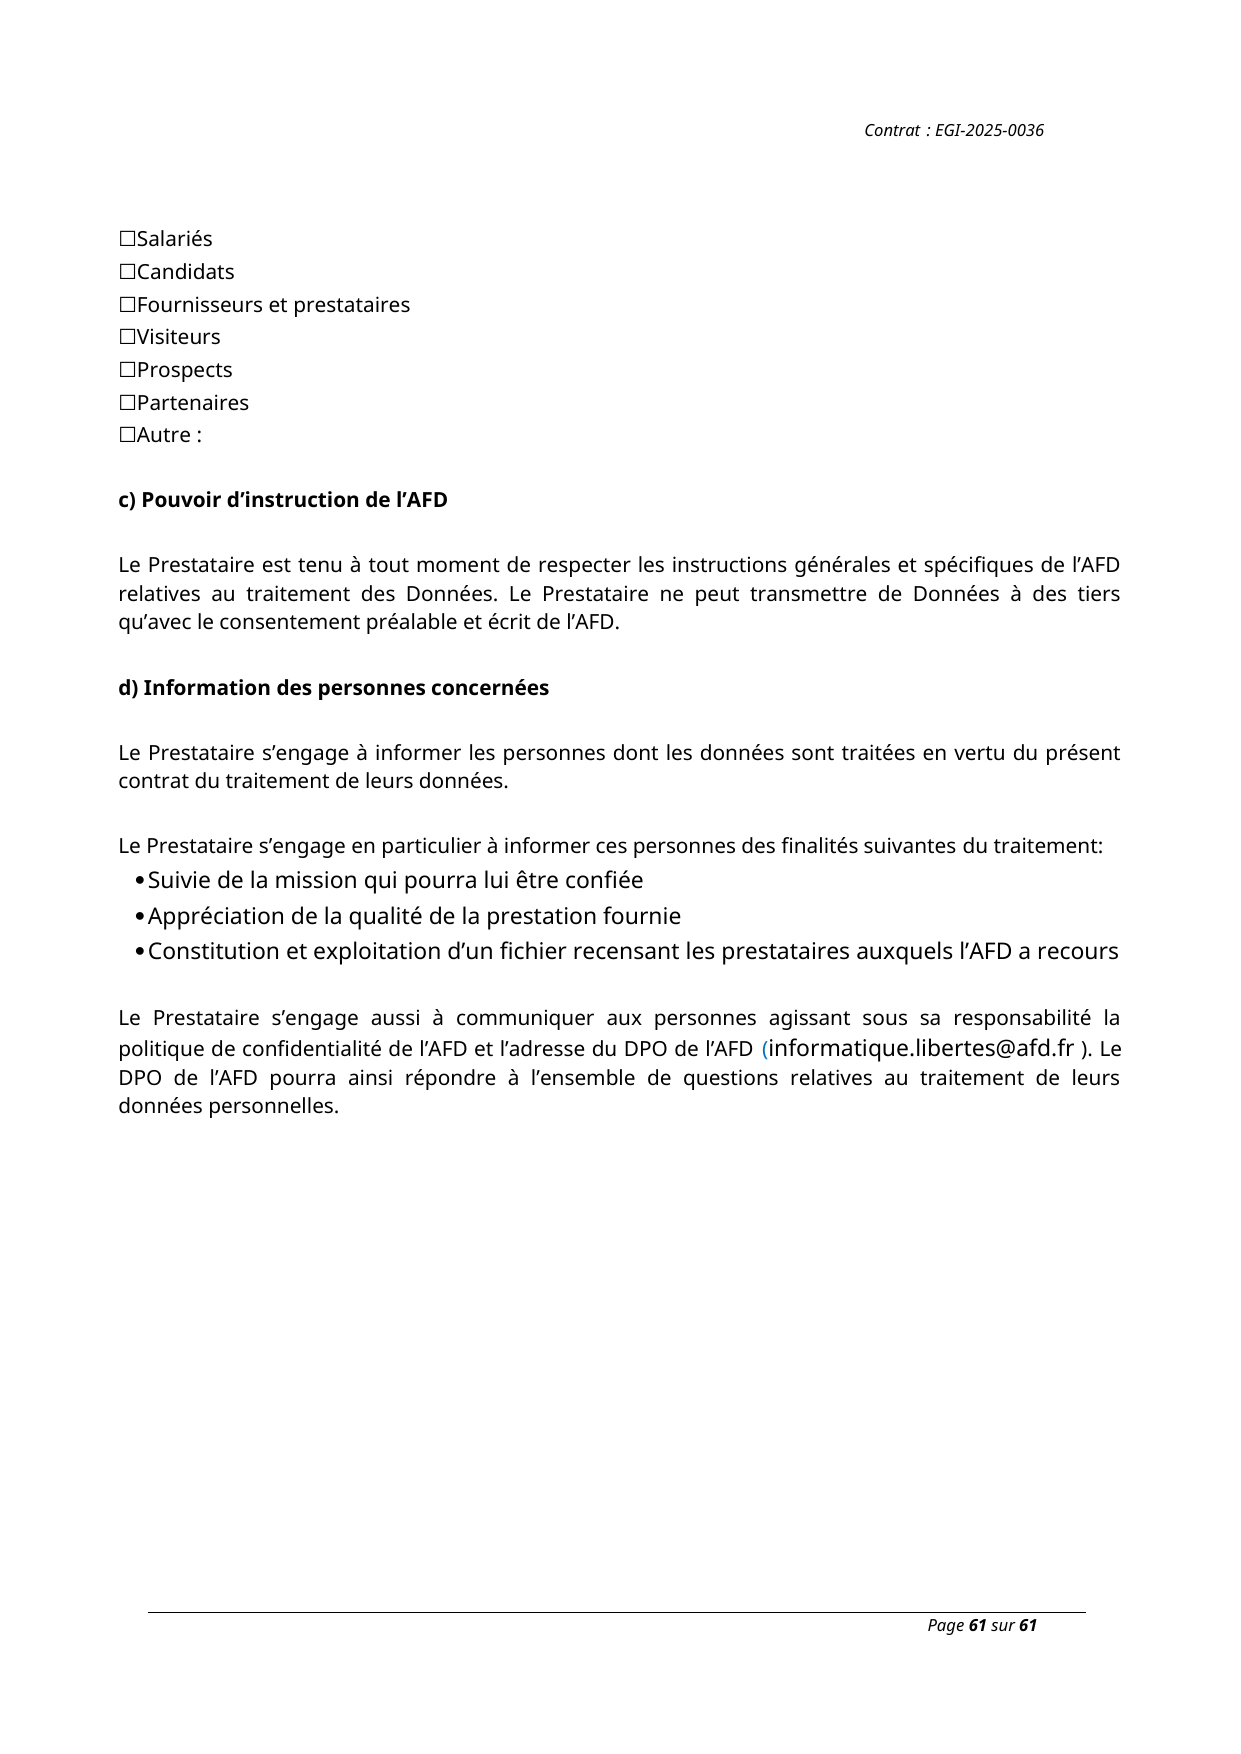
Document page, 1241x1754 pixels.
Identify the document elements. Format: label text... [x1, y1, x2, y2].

text ☐Partenaires [118, 388, 1122, 416]
text ☐Salariés [118, 224, 1122, 253]
text c) Pouvoir d’instruction de l’AFD [118, 485, 1122, 514]
text ☐Prospects [118, 355, 1122, 383]
text ☐Visiteurs [118, 322, 1122, 351]
text ☐Fournisseurs et prestataires [118, 290, 1122, 318]
text ☐Candidats [118, 257, 1122, 286]
text ☐Autre : [118, 420, 1122, 449]
list Suivie de la mission qui pourra lui être confiée [136, 864, 1122, 895]
list Constitution et exploitation d’un fichier recensant les prestataires auxquels l’AFD a recours [136, 935, 1122, 966]
text Le Prestataire s’engage aussi à communiquer aux personnes agissant sous sa responsabilité la politique de confidentialité de l’AFD et l’adresse du DPO de l’AFD (informatique.libertes@afd.fr ). Le DPO de l’AFD pourra ainsi répondre à l’ensemble de questions relatives au traitement de leurs données personnelles. [118, 1003, 1122, 1119]
text Le Prestataire est tenu à tout moment de respecter les instructions générales et spécifiques de l’AFD relatives au traitement des Données. Le Prestataire ne peut transmettre de Données à des tiers qu’avec le consentement préalable et écrit de l’AFD. [118, 551, 1122, 636]
text Le Prestataire s’engage en particulier à informer ces personnes des finalités suivantes du traitement: [118, 832, 1122, 860]
text d) Information des personnes concernées [118, 673, 1122, 701]
list Appréciation de la qualité de la prestation fournie [136, 899, 1122, 931]
text Le Prestataire s’engage à informer les personnes dont les données sont traitées en vertu du présent contrat du traitement de leurs données. [118, 738, 1122, 795]
